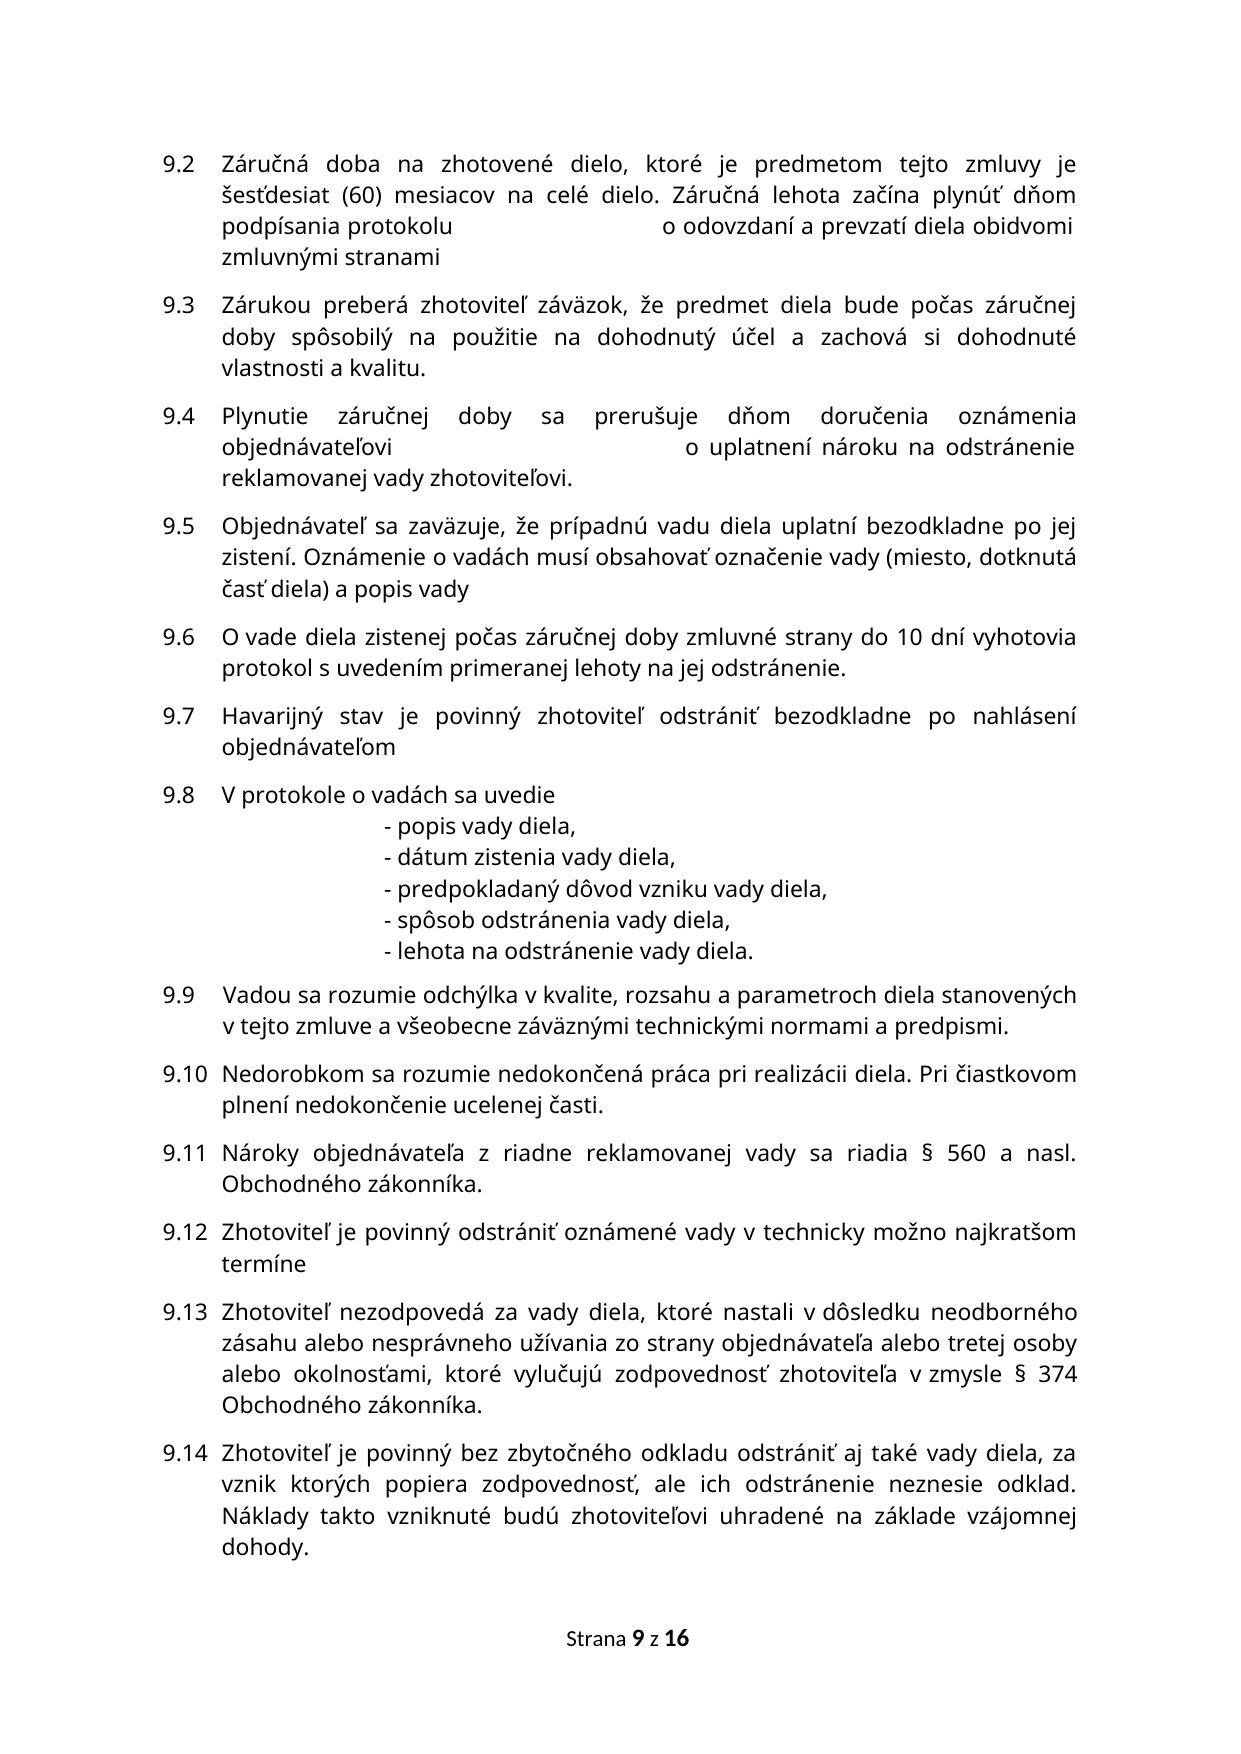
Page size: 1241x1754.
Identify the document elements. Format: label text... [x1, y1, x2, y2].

list - spôsob odstránenia vady diela, [162, 904, 1078, 935]
list 9.9 Vadou sa rozumie odchýlka v kvalite, rozsahu a parametroch diela stanovených v tejto zmluve a všeobecne záväznými technickými normami a predpismi. [162, 979, 1078, 1041]
list Nároky objednávateľa z riadne reklamovanej vady sa riadia § 560 a nasl. Obchodného zákonníka. [162, 1137, 1078, 1200]
list Zhotoviteľ nezodpovedá za vady diela, ktoré nastali v dôsledku neodborného zásahu alebo nesprávneho užívania zo strany objednávateľa alebo tretej osoby alebo okolnosťami, ktoré vylučujú zodpovednosť zhotoviteľa v zmysle § 374 Obchodného zákonníka. [162, 1296, 1078, 1421]
list Nedorobkom sa rozumie nedokončená práca pri realizácii diela. Pri čiastkovom plnení nedokončenie ucelenej časti. [162, 1058, 1078, 1121]
list - lehota na odstránenie vady diela. [162, 935, 1078, 966]
list Objednávateľ sa zaväzuje, že prípadnú vadu diela uplatní bezodkladne po jej zistení. Oznámenie o vadách musí obsahovať označenie vady (miesto, dotknutá časť diela) a popis vady [162, 510, 1078, 604]
list Zárukou preberá zhotoviteľ záväzok, že predmet diela bude počas záručnej doby spôsobilý na použitie na dohodnutý účel a zachová si dohodnuté vlastnosti a kvalitu. [162, 289, 1078, 383]
list O vade diela zistenej počas záručnej doby zmluvné strany do 10 dní vyhotovia protokol s uvedením primeranej lehoty na jej odstránenie. [162, 621, 1078, 683]
list - predpokladaný dôvod vzniku vady diela, [162, 873, 1078, 904]
list Zhotoviteľ je povinný odstrániť oznámené vady v technicky možno najkratšom termíne [162, 1216, 1078, 1279]
list V protokole o vadách sa uvedie [162, 779, 1078, 810]
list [162, 1437, 1078, 1562]
list Havarijný stav je povinný zhotoviteľ odstrániť bezodkladne po nahlásení objednávateľom [162, 700, 1078, 762]
list Plynutie záručnej doby sa prerušuje dňom doručenia oznámenia objednávateľovi o uplatnení nároku na odstránenie reklamovanej vady zhotoviteľovi. [162, 400, 1078, 493]
list - dátum zistenia vady diela, [162, 841, 1078, 873]
list - popis vady diela, [162, 810, 1078, 841]
list Záručná doba na zhotovené dielo, ktoré je predmetom tejto zmluvy je šesťdesiat (60) mesiacov na celé dielo. Záručná lehota začína plynúť dňom podpísania protokolu o odovzdaní a prevzatí diela obidvomi zmluvnými stranami [162, 148, 1078, 273]
